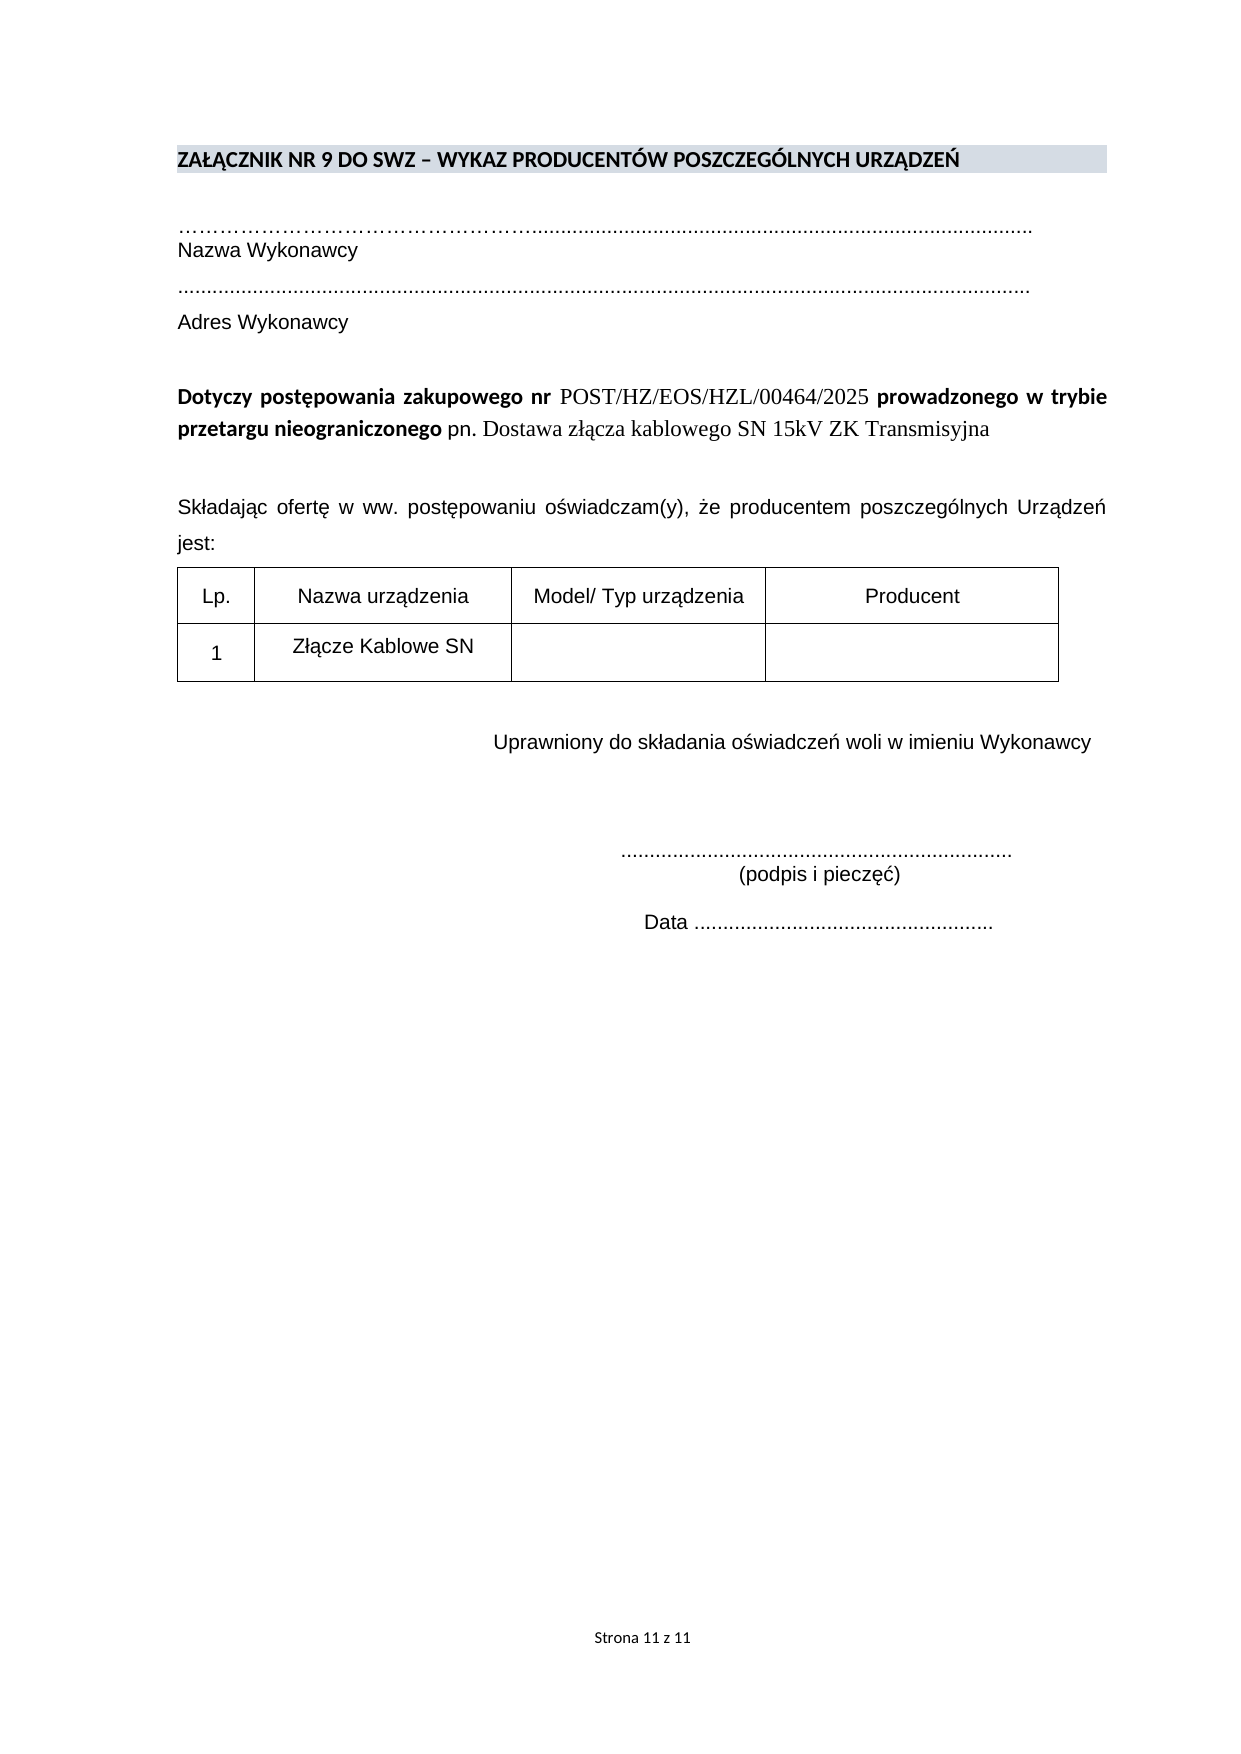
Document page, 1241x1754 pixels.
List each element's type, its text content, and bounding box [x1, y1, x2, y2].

table_cell Złącze Kablowe SN [255, 624, 511, 681]
text ZAŁĄCZNIK NR 9 DO SWZ – WYKAZ PRODUCENTÓW POSZCZEGÓLNYCH URZĄDZEŃ [177, 145, 1107, 173]
table_cell 1 [178, 624, 254, 681]
text Składając ofertę w ww. postępowaniu oświadczam(y), że producentem poszczególnych Urządzeń jest: [177, 495, 1107, 555]
table_cell [512, 624, 765, 681]
text .................................................................................................................................................... [177, 274, 1107, 298]
text Data .................................................... [644, 910, 1107, 934]
text (podpis i pieczęć) [739, 862, 1107, 886]
text ……………………………………………....................................................................................... [177, 214, 1107, 238]
table_header Nazwa urządzenia [255, 568, 511, 623]
text Adres Wykonawcy [177, 310, 1107, 334]
table_header Producent [766, 568, 1058, 623]
text Uprawniony do składania oświadczeń woli w imieniu Wykonawcy [477, 730, 1107, 754]
table_cell [766, 624, 1058, 681]
text .................................................................... [619, 838, 1107, 862]
text Nazwa Wykonawcy [177, 238, 1107, 262]
table_header Lp. [178, 568, 254, 623]
text Dotyczy postępowania zakupowego nr prowadzonego w trybie przetargu nieograniczonego pn. [177, 382, 1107, 442]
table_header Model/ Typ urządzenia [512, 568, 765, 623]
